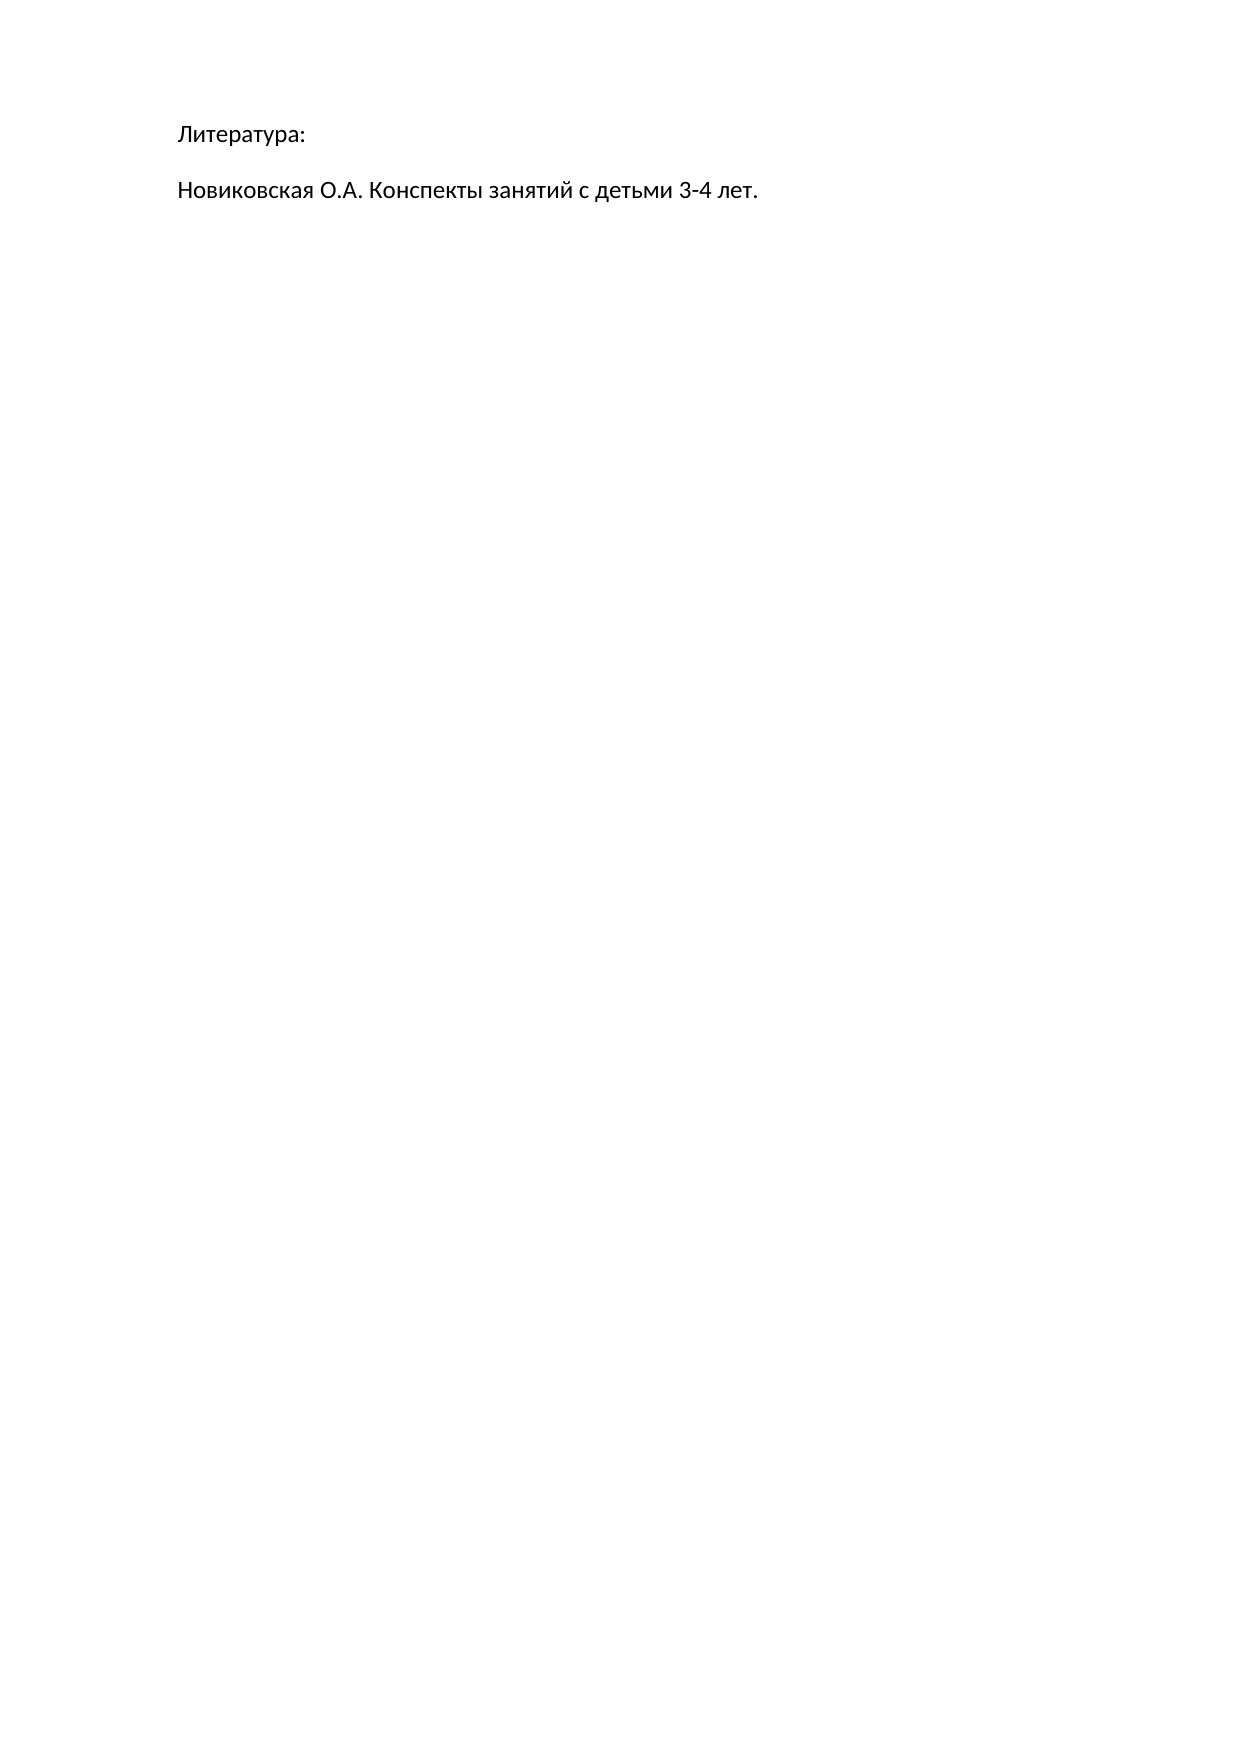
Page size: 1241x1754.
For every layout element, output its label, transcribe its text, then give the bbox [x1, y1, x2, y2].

text Литература: [177, 118, 1152, 149]
text Новиковская О.А. Конспекты занятий с детьми 3-4 лет. [177, 174, 1152, 204]
